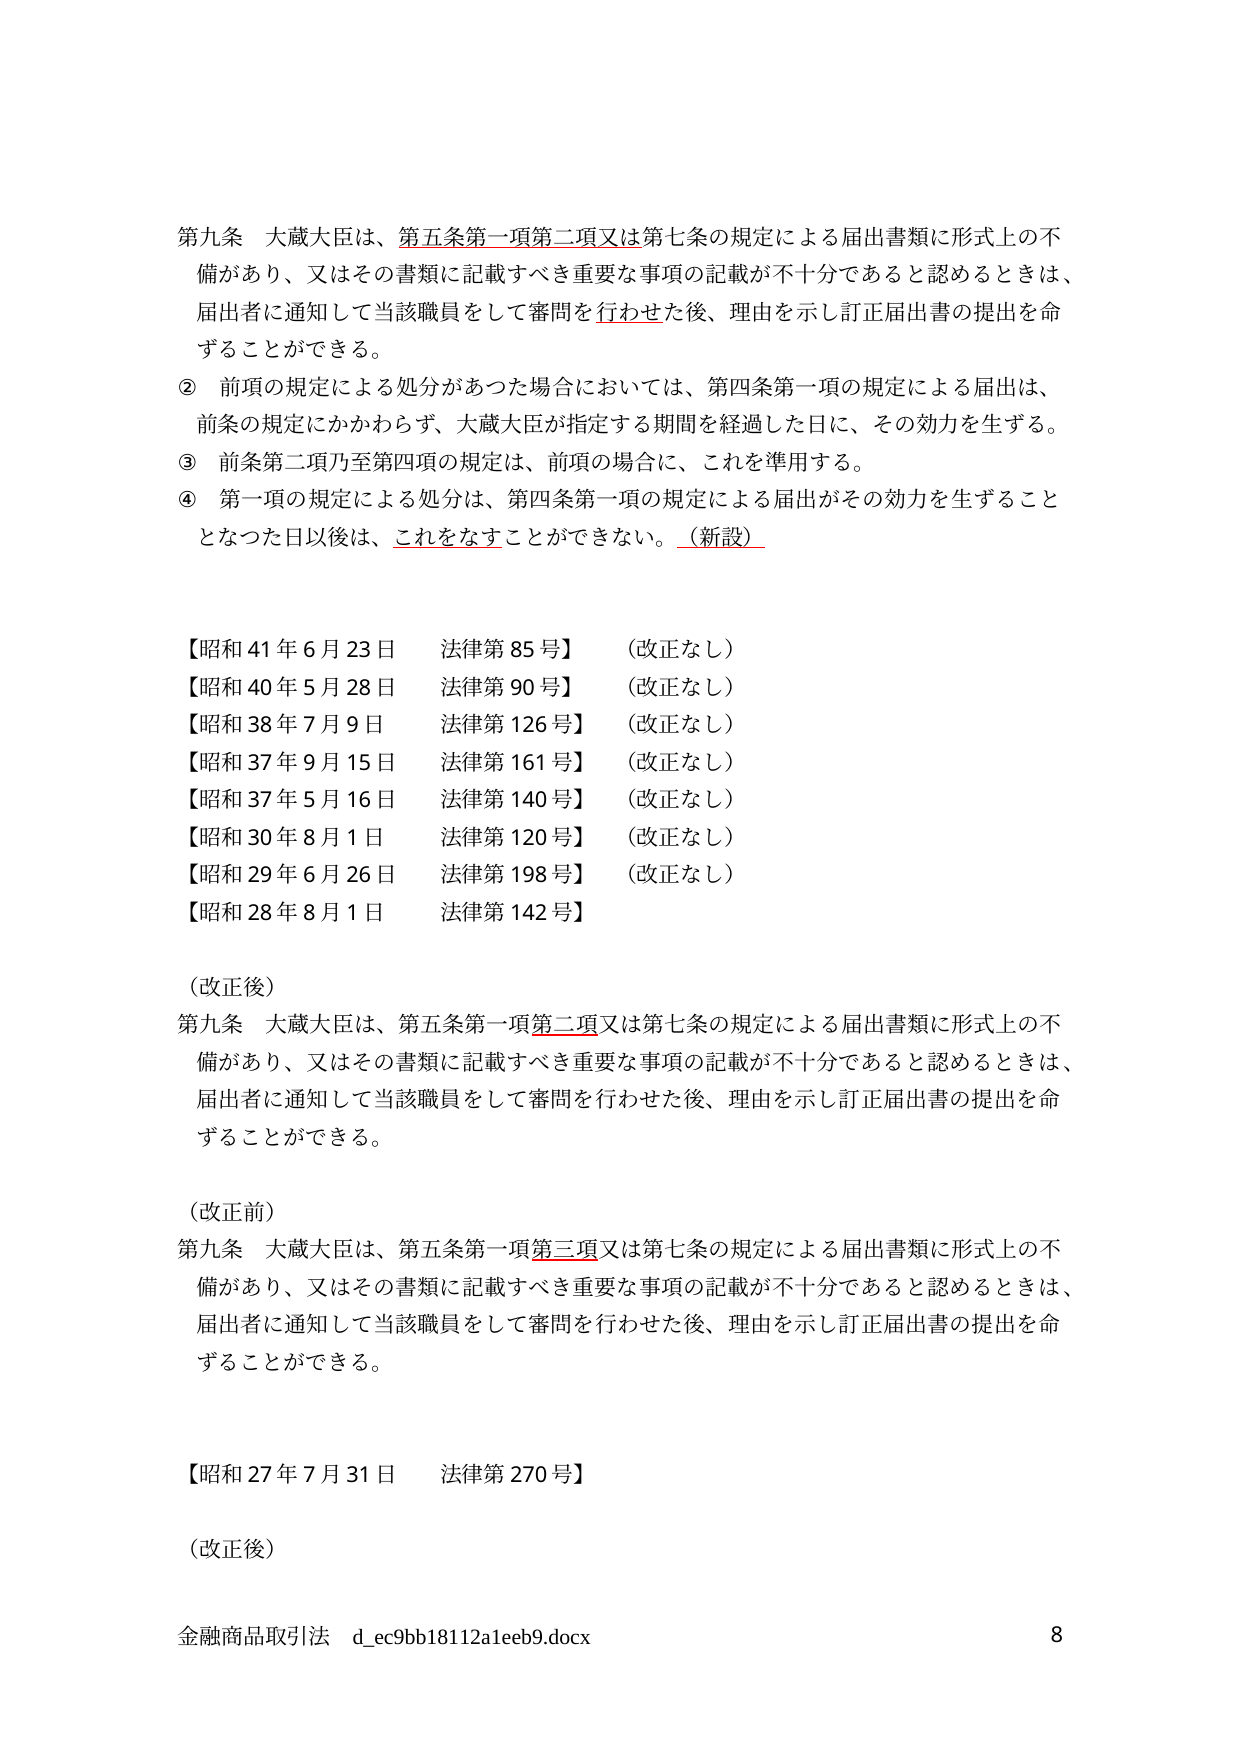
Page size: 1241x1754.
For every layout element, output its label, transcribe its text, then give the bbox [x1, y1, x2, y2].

text 【昭和27年7月31日 法律第270号】 [177, 1454, 1063, 1492]
text （改正後） [177, 1529, 1063, 1567]
text 【昭和37年9月15日 法律第161号】 （改正なし） [177, 742, 1063, 779]
text 【昭和38年7月9日 法律第126号】 （改正なし） [177, 704, 1063, 742]
text 【昭和29年6月26日 法律第198号】 （改正なし） [177, 854, 1063, 892]
text 【昭和41年6月23日 法律第85号】 （改正なし） [177, 629, 1063, 667]
text ④ 第一項の規定による処分は、第四条第一項の規定による届出がその効力を生ずることとなつた日以後は、これをなすことができない。（新設） [177, 479, 1063, 554]
text （改正前） [177, 1192, 1063, 1229]
text 第九条 大蔵大臣は、第五条第一項第二項又は第七条の規定による届出書類に形式上の不備があり、又はその書類に記載すべき重要な事項の記載が不十分であると認めるときは、届出者に通知して当該職員をして審問を行わせた後、理由を示し訂正届出書の提出を命ずることができる。 [177, 217, 1063, 367]
text ③ 前条第二項乃至第四項の規定は、前項の場合に、これを準用する。 [177, 442, 1063, 479]
text 【昭和30年8月1日 法律第120号】 （改正なし） [177, 817, 1063, 854]
text （改正後） [177, 967, 1063, 1004]
text 【昭和40年5月28日 法律第90号】 （改正なし） [177, 667, 1063, 704]
text 【昭和28年8月1日 法律第142号】 [177, 892, 1063, 929]
text 第九条 大蔵大臣は、第五条第一項第二項又は第七条の規定による届出書類に形式上の不備があり、又はその書類に記載すべき重要な事項の記載が不十分であると認めるときは、届出者に通知して当該職員をして審問を行わせた後、理由を示し訂正届出書の提出を命ずることができる。 [177, 1004, 1063, 1154]
text 【昭和37年5月16日 法律第140号】 （改正なし） [177, 779, 1063, 817]
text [177, 1229, 1063, 1379]
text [177, 367, 1063, 442]
